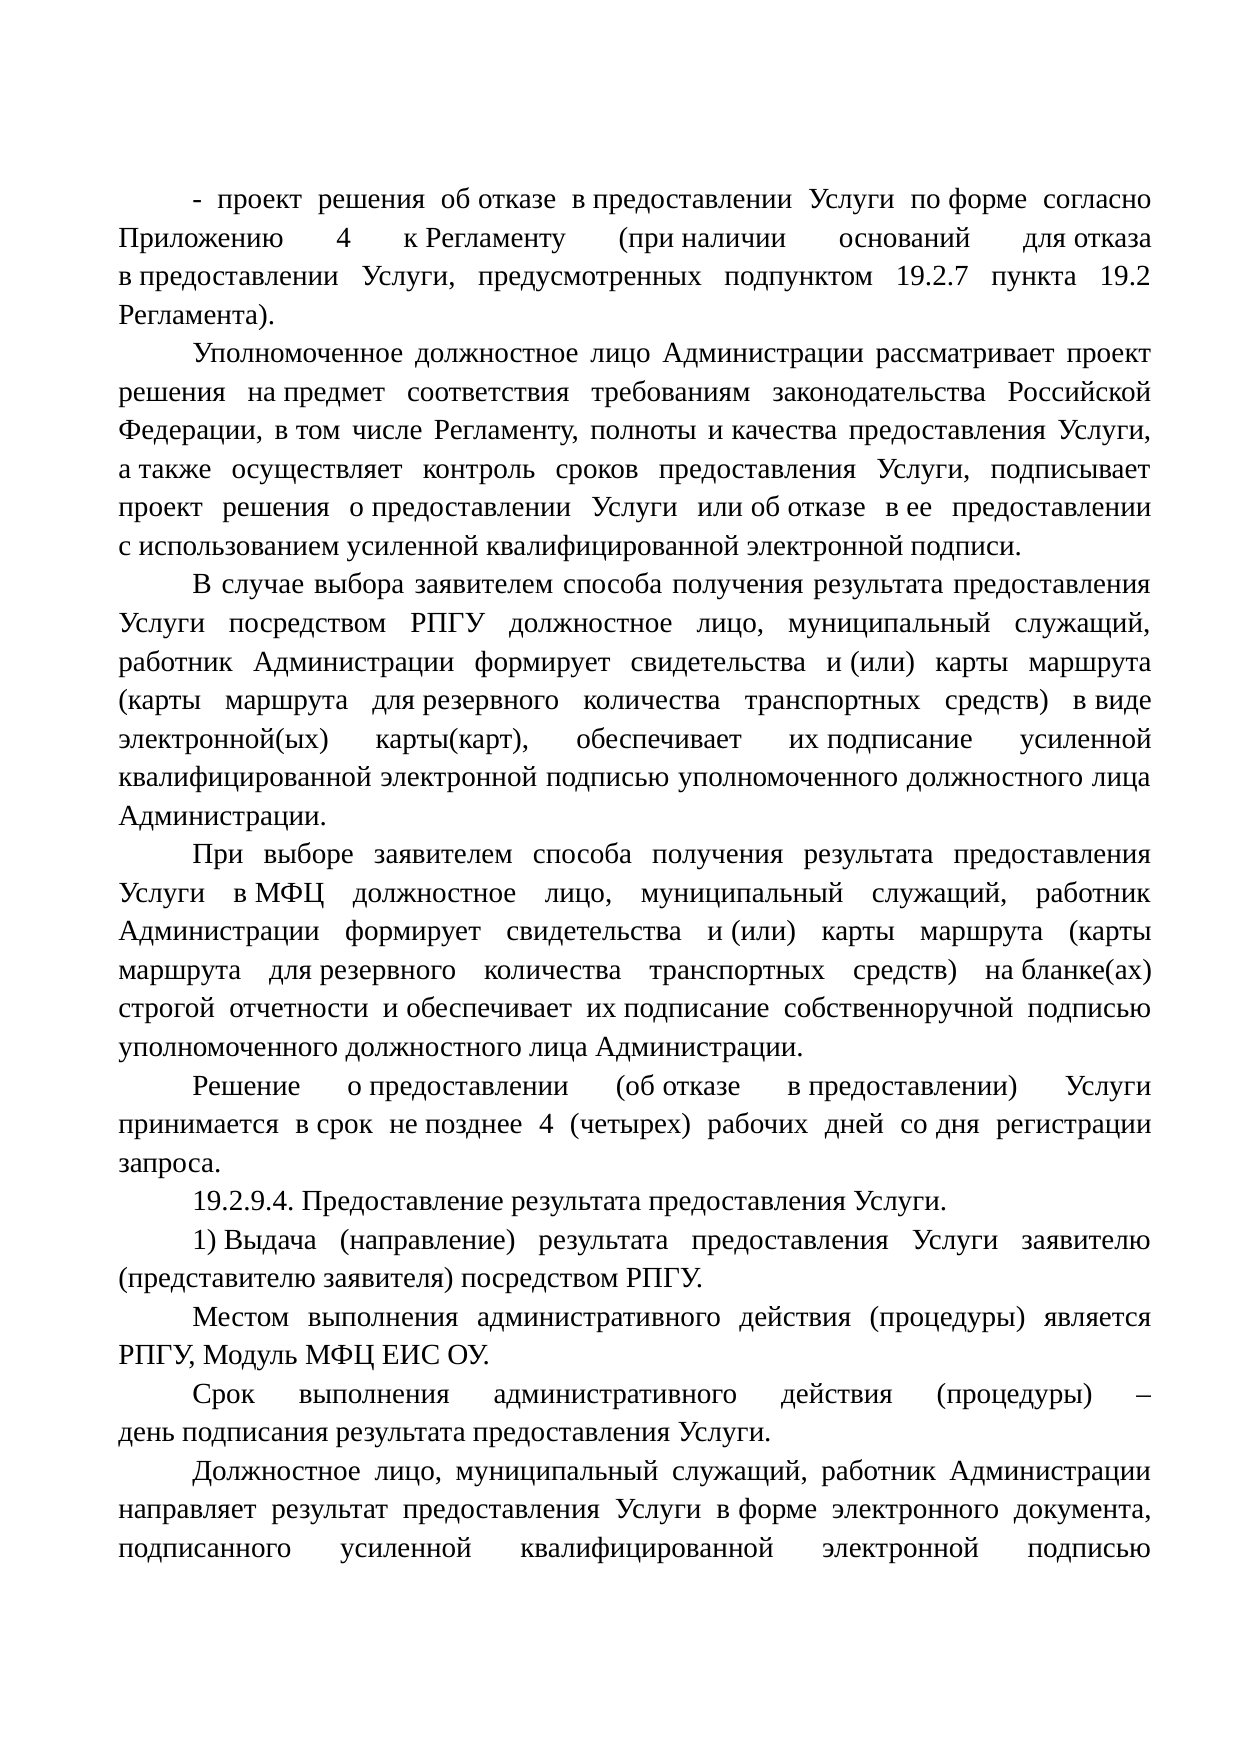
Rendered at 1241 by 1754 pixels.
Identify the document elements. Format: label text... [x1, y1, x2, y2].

text Уполномоченное должностное лицо Администрации рассматривает проект решения на предмет соответствия требованиям законодательства Российской Федерации, в том числе Регламенту, полноты и качества предоставления Услуги, а также осуществляет контроль сроков предоставления Услуги, подписывает проект решения о предоставлении Услуги или об отказе в ее предоставлении с использованием усиленной квалифицированной электронной подписи. [118, 335, 1152, 562]
text 1) Выдача (направление) результата предоставления Услуги заявителю (представителю заявителя) посредством РПГУ. [118, 1222, 1152, 1294]
text При выборе заявителем способа получения результата предоставления Услуги в МФЦ должностное лицо, муниципальный служащий, работник Администрации формирует свидетельства и (или) карты маршрута (карты маршрута для резервного количества транспортных средств) на бланке(ах) строгой отчетности и обеспечивает их подписание собственноручной подписью уполномоченного должностного лица Администрации. [118, 836, 1152, 1063]
text Решение о предоставлении (об отказе в предоставлении) Услуги принимается в срок не позднее 4 (четырех) рабочих дней со дня регистрации запроса. [118, 1068, 1152, 1178]
text ⁠-⁠ проект решения об отказе в предоставлении Услуги по форме согласно Приложению 4 к Регламенту (при наличии оснований для отказа в предоставлении Услуги, предусмотренных подпунктом 19.2.7 пункта 19.2 Регламента). [118, 181, 1152, 330]
text Местом выполнения административного действия (процедуры) является РПГУ, Модуль МФЦ ЕИС ОУ. [118, 1299, 1152, 1371]
text В случае выбора заявителем способа получения результата предоставления Услуги посредством РПГУ должностное лицо, муниципальный служащий, работник Администрации формирует свидетельства и (или) карты маршрута (карты маршрута для резервного количества транспортных средств) в виде электронной(ых) карты(карт), обеспечивает их подписание усиленной квалифицированной электронной подписью уполномоченного должностного лица Администрации. [118, 567, 1152, 831]
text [118, 1453, 1152, 1564]
text 19.2.9.4. Предоставление результата предоставления Услуги. [118, 1183, 1152, 1217]
text Срок выполнения административного действия (процедуры) – день подписания результата предоставления Услуги. [118, 1376, 1152, 1448]
